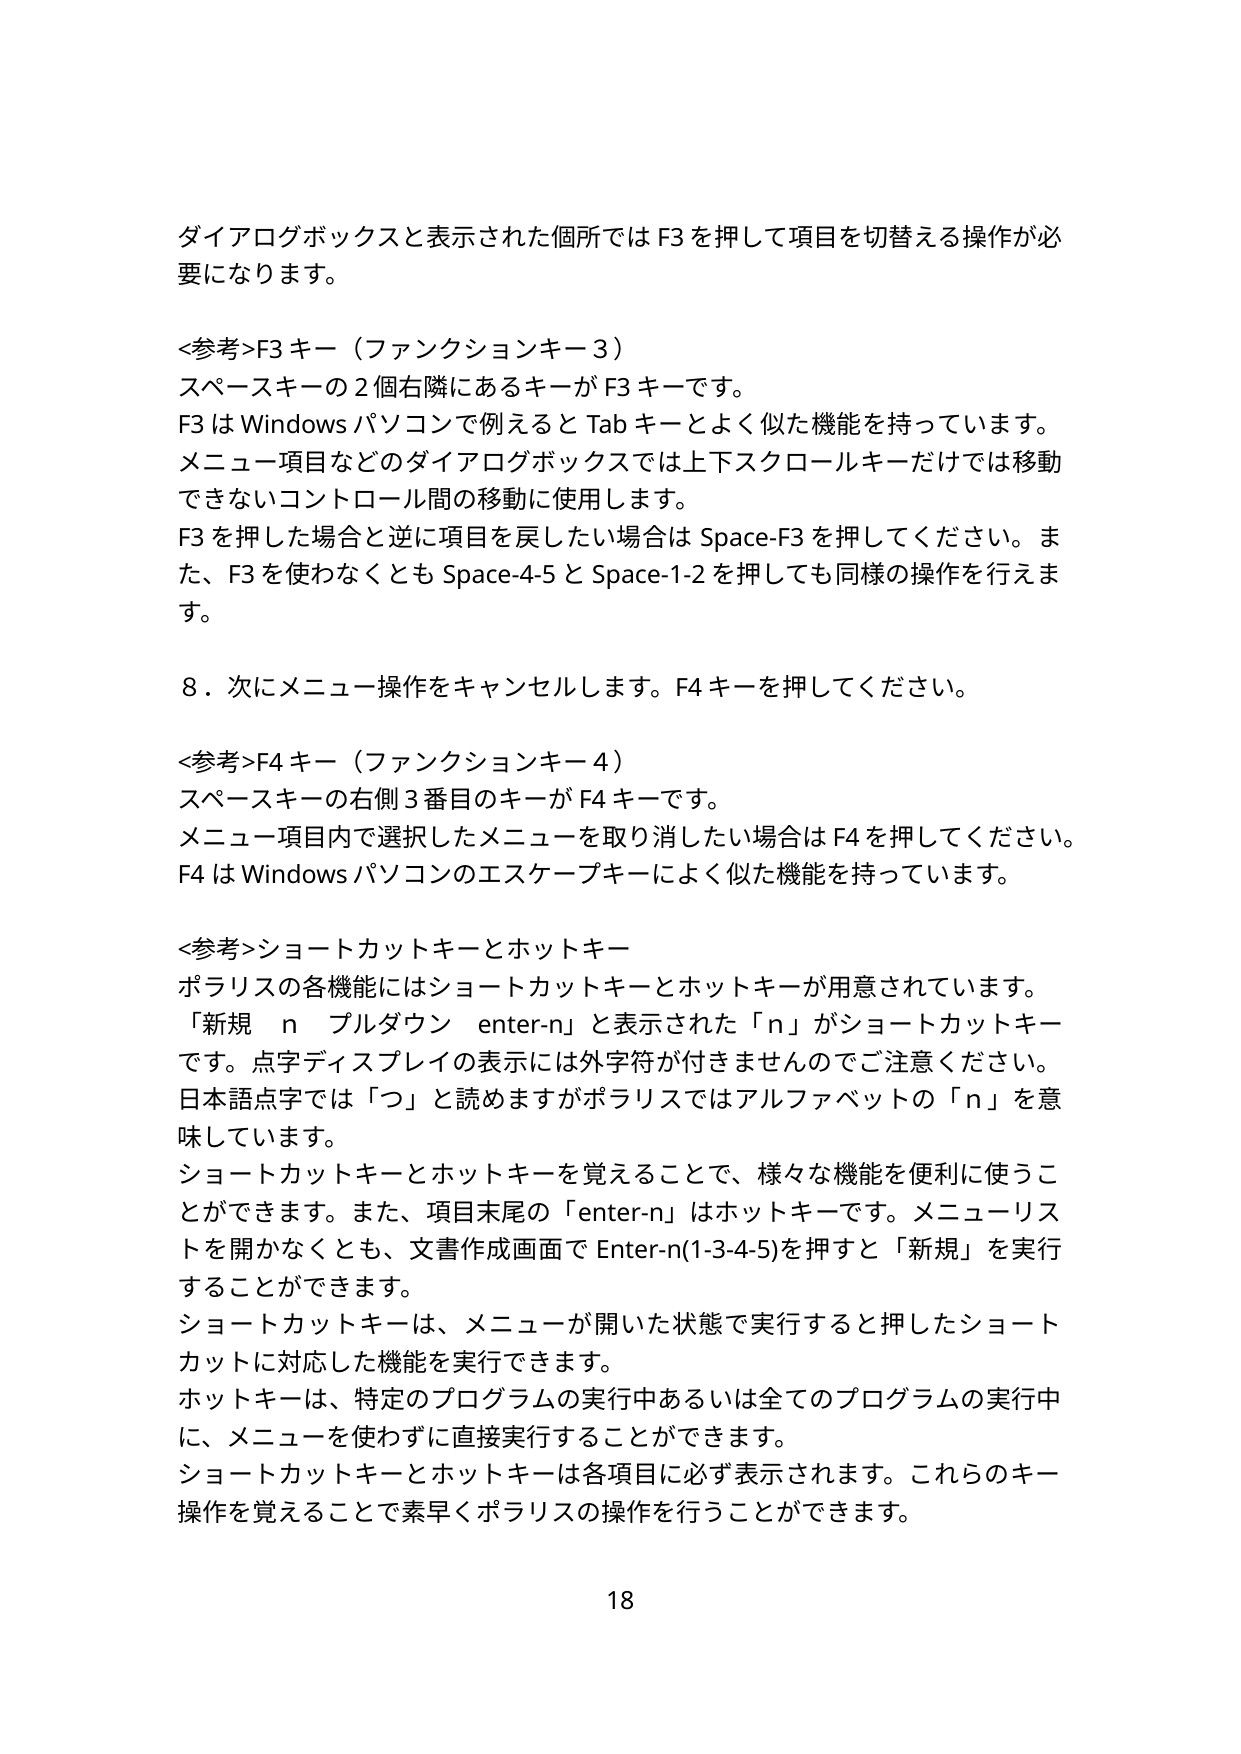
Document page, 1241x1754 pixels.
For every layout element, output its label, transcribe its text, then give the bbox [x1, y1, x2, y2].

text ショートカットキーは、メニューが開いた状態で実行すると押したショートカットに対応した機能を実行できます。 [177, 1304, 1063, 1379]
text ポラリスの各機能にはショートカットキーとホットキーが用意されています。 [177, 967, 1063, 1004]
text ショートカットキーとホットキーを覚えることで、様々な機能を便利に使うことができます。また、項目末尾の「enter-n」はホットキーです。メニューリストを開かなくとも、文書作成画面でEnter-n(1-3-4-5)を押すと「新規」を実行することができます。 [177, 1154, 1063, 1304]
text ８．次にメニュー操作をキャンセルします。F4キーを押してください。 [177, 667, 1063, 704]
text スペースキーの右側3番目のキーがF4キーです。 [177, 779, 1063, 817]
text F3を押した場合と逆に項目を戻したい場合はSpace-F3を押してください。また、F3を使わなくともSpace-4-5とSpace-1-2を押しても同様の操作を行えます。 [177, 517, 1063, 629]
text ダイアログボックスと表示された個所ではF3を押して項目を切替える操作が必要になります。 [177, 217, 1063, 292]
text ホットキーは、特定のプログラムの実行中あるいは全てのプログラムの実行中に、メニューを使わずに直接実行することができます。 [177, 1379, 1063, 1454]
text F3はWindowsパソコンで例えるとTabキーとよく似た機能を持っています。メニュー項目などのダイアログボックスでは上下スクロールキーだけでは移動できないコントロール間の移動に使用します。 [177, 404, 1063, 517]
text ショートカットキーとホットキーは各項目に必ず表示されます。これらのキー操作を覚えることで素早くポラリスの操作を行うことができます。 [177, 1454, 1063, 1529]
text スペースキーの2個右隣にあるキーがF3キーです。 [177, 367, 1063, 404]
text <参考>F4キー（ファンクションキー４） [177, 742, 1063, 779]
text メニュー項目内で選択したメニューを取り消したい場合はF4を押してください。F4 はWindowsパソコンのエスケープキーによく似た機能を持っています。 [177, 817, 1063, 892]
text <参考>ショートカットキーとホットキー [177, 929, 1063, 967]
text 「新規 ｎ プルダウン enter-n」と表示された「ｎ」がショートカットキーです。点字ディスプレイの表示には外字符が付きませんのでご注意ください。日本語点字では「つ」と読めますがポラリスではアルファベットの「ｎ」を意味しています。 [177, 1004, 1063, 1154]
text <参考>F3キー（ファンクションキー３） [177, 329, 1063, 367]
